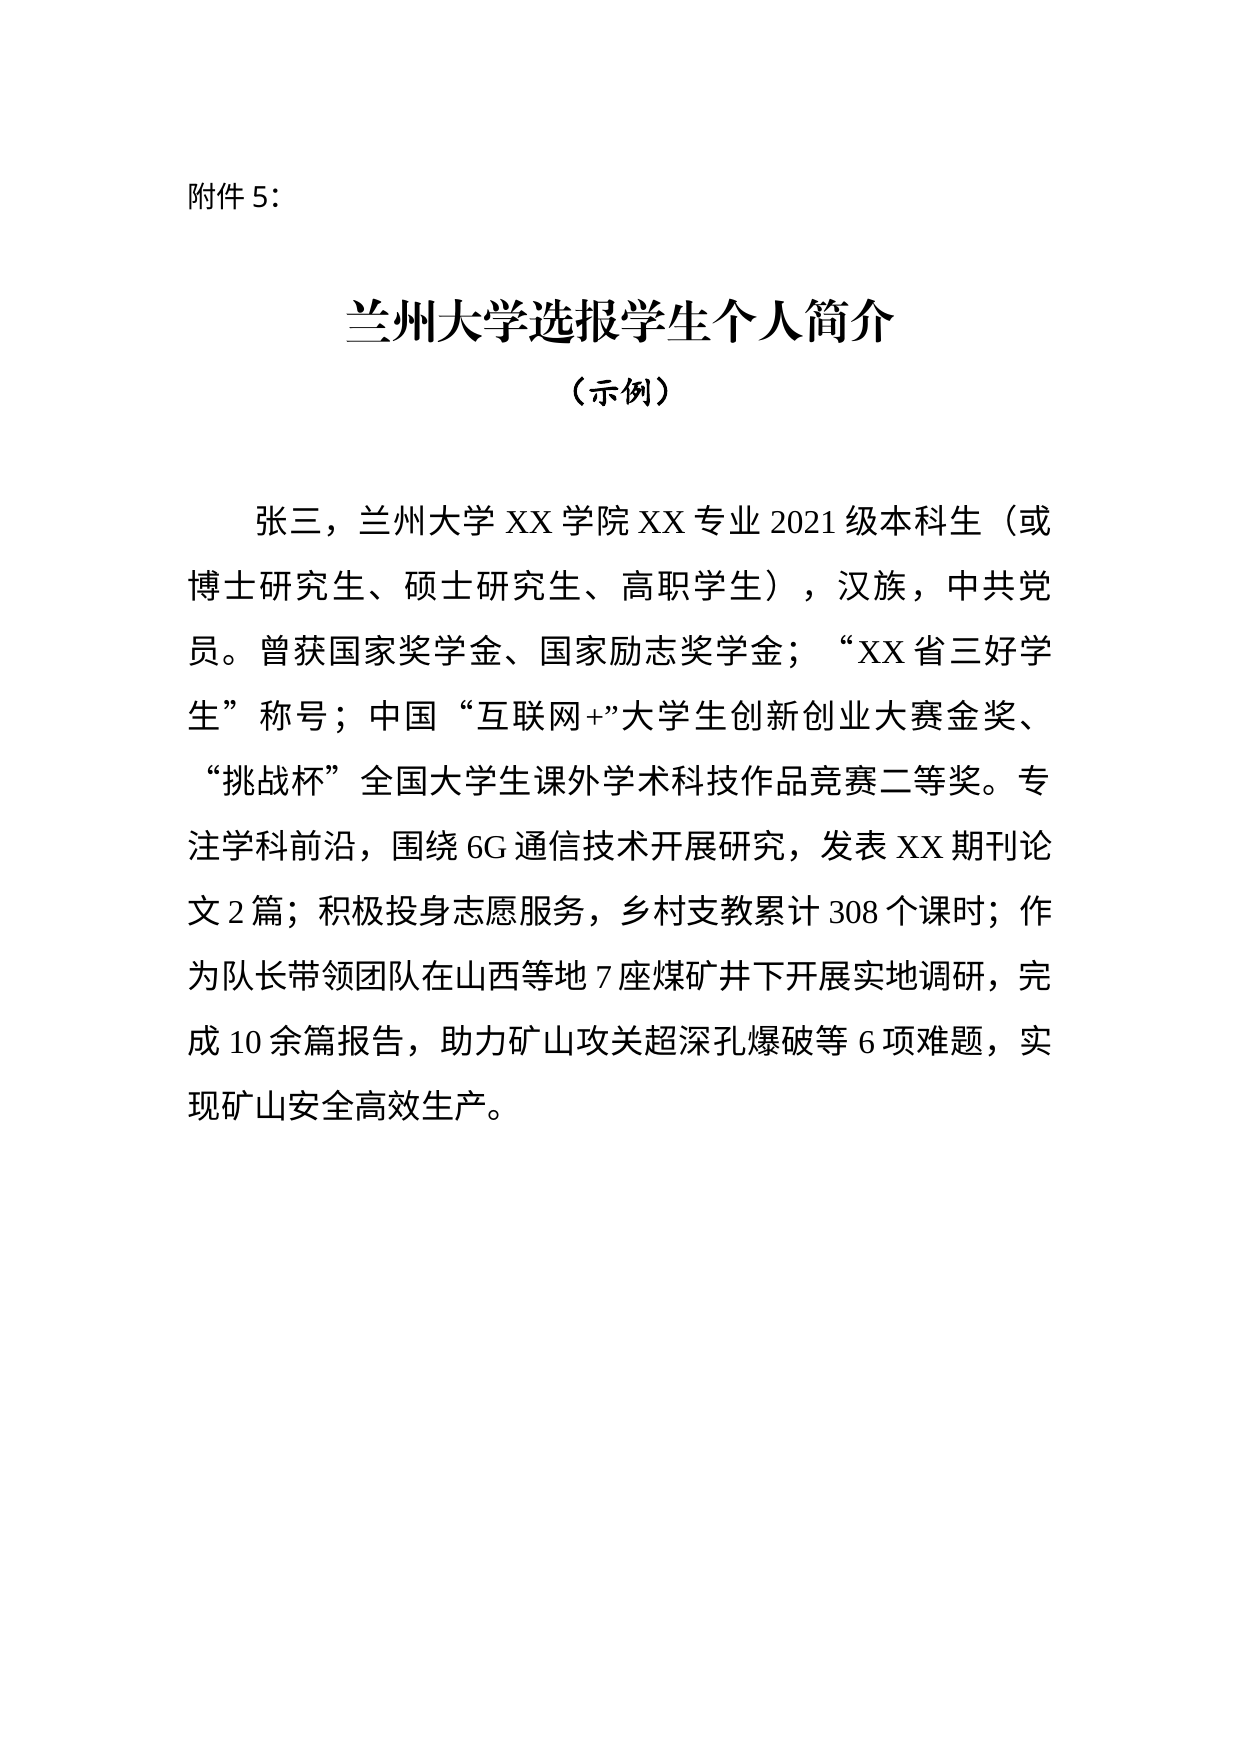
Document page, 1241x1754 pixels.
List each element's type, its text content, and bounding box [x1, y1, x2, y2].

text （示例） [187, 357, 1053, 422]
text 附件5： [187, 162, 1053, 227]
text 张三，兰州大学XX学院XX专业2021级本科生（或博士研究生、硕士研究生、高职学生），汉族，中共党员。曾获国家奖学金、国家励志奖学金；“XX省三好学生”称号；中国“互联网+”大学生创新创业大赛金奖、“挑战杯”全国大学生课外学术科技作品竞赛二等奖。专注学科前沿，围绕6G通信技术开展研究，发表XX期刊论文2篇；积极投身志愿服务，乡村支教累计308个课时；作为队长带领团队在山西等地7座煤矿井下开展实地调研，完成10余篇报告，助力矿山攻关超深孔爆破等6项难题，实现矿山安全高效生产。 [187, 487, 1053, 1137]
text 兰州大学选报学生个人简介 [187, 292, 1053, 357]
